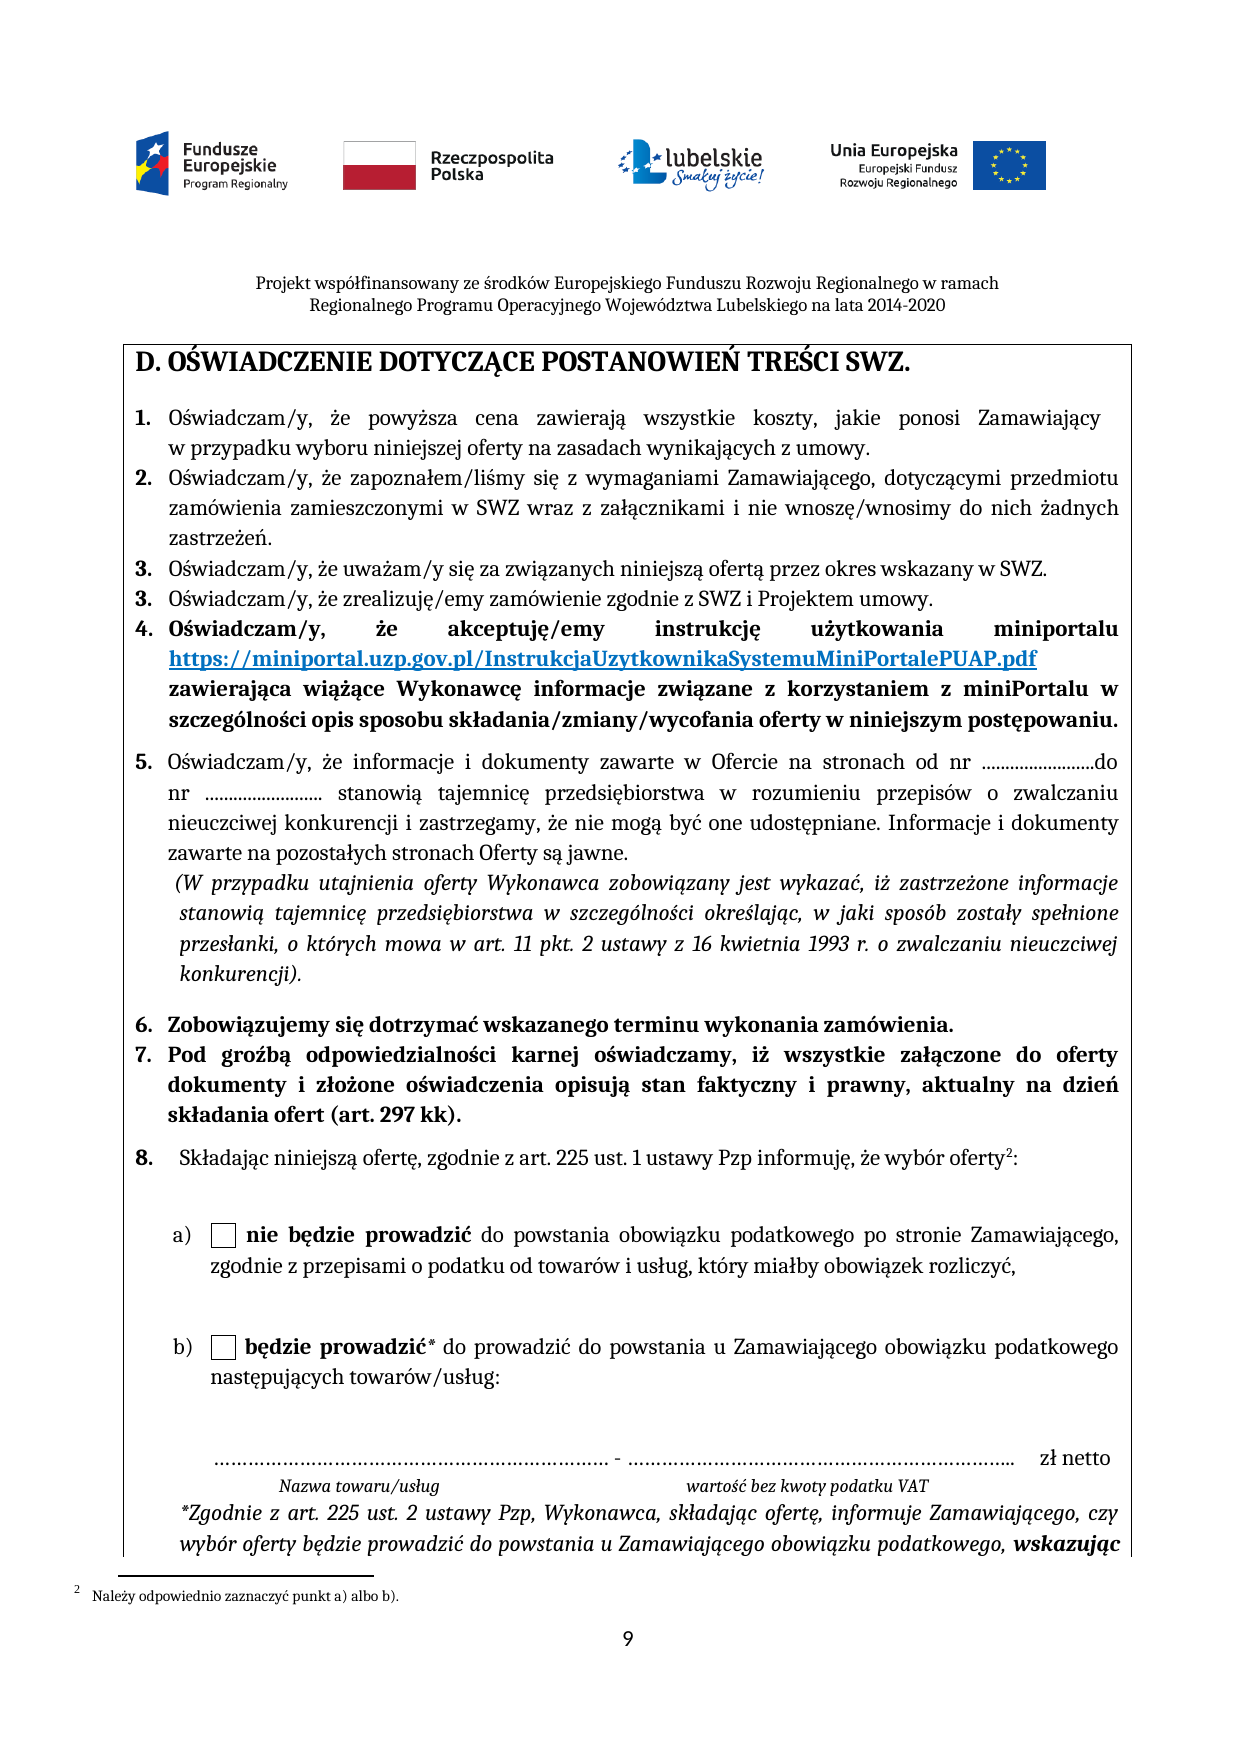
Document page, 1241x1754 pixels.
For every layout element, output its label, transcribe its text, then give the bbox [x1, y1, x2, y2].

picture [118, 73, 1062, 249]
